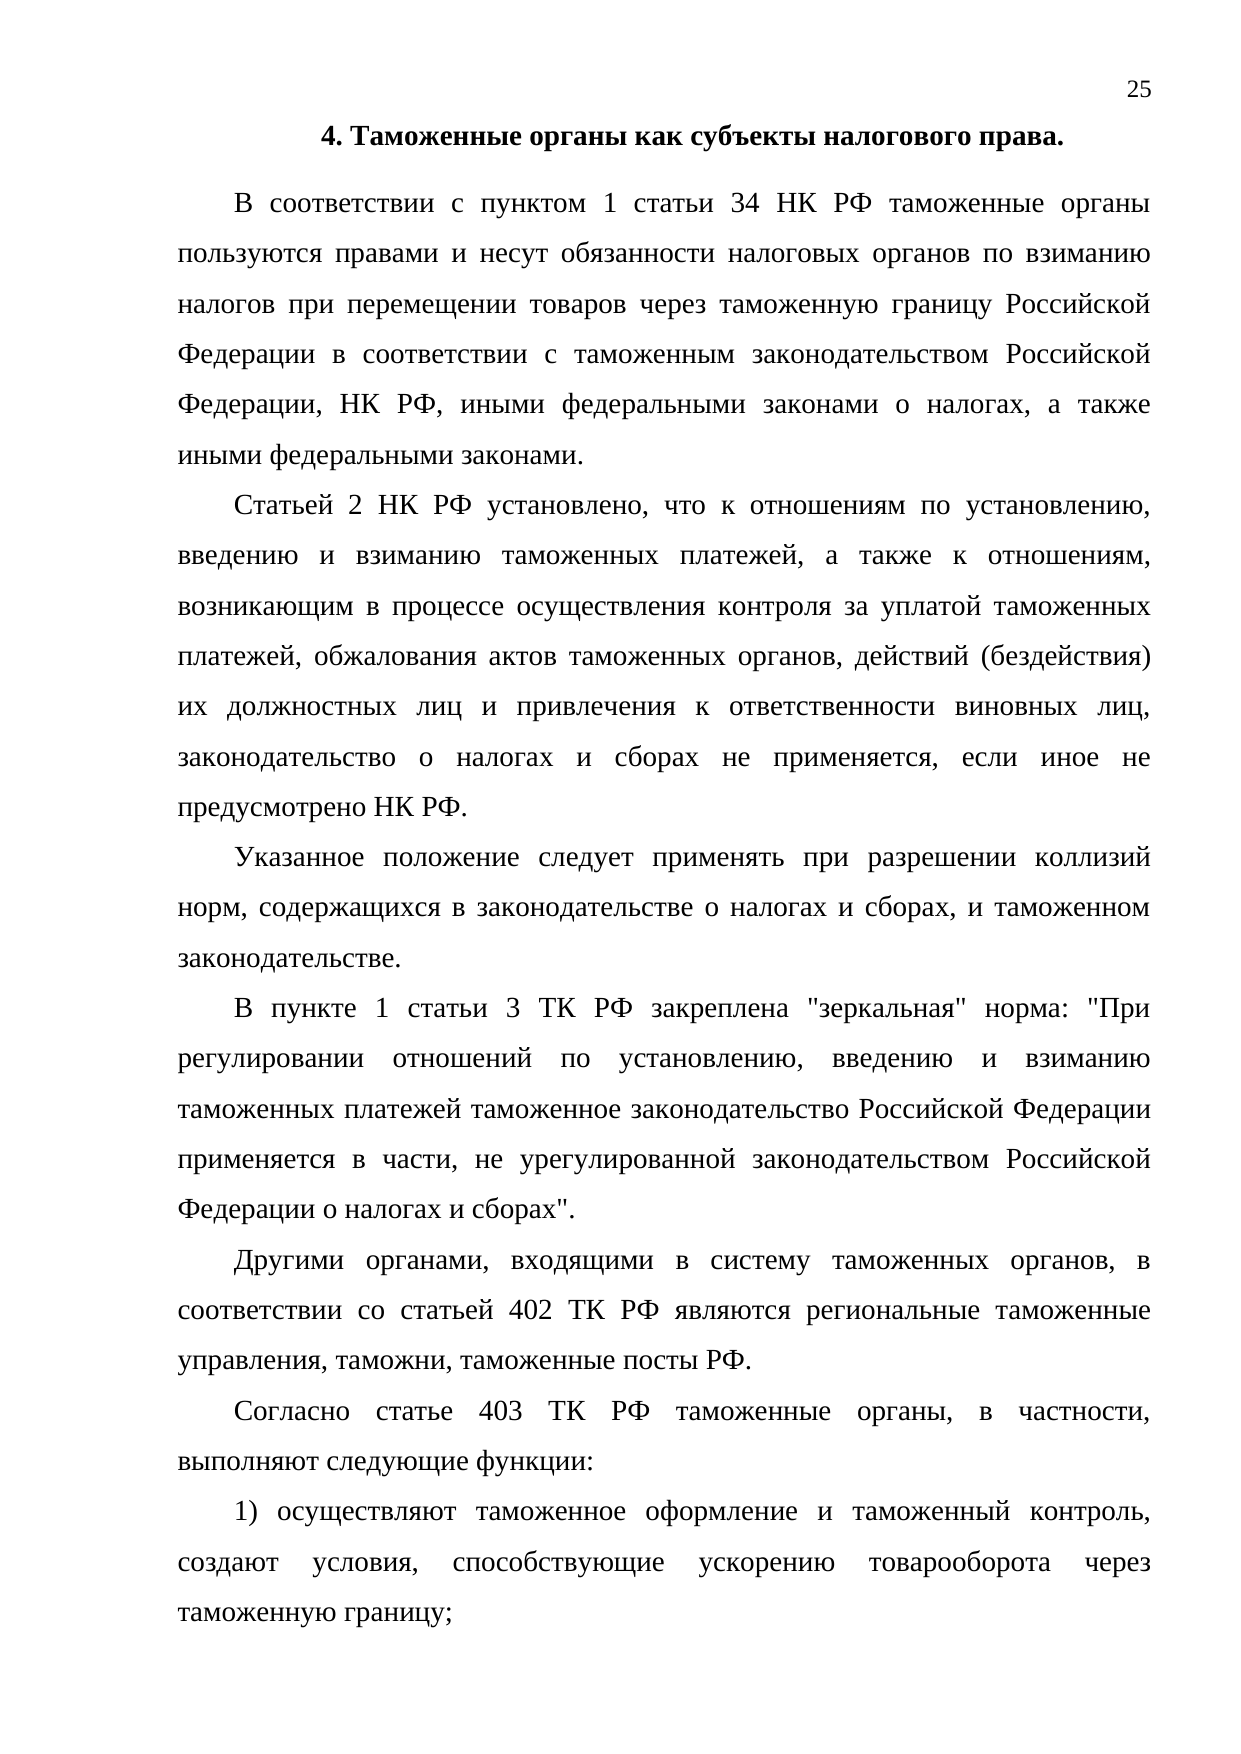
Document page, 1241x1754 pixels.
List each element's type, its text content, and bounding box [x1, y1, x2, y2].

text Согласно статье 403 ТК РФ таможенные органы, в частности, выполняют следующие функции: [177, 1393, 1152, 1477]
text Указанное положение следует применять при разрешении коллизий норм, содержащихся в законодательстве о налогах и сборах, и таможенном законодательстве. [177, 839, 1152, 973]
text В пункте 1 статьи 3 ТК РФ закреплена "зеркальная" норма: "При регулировании отношений по установлению, введению и взиманию таможенных платежей таможенное законодательство Российской Федерации применяется в части, не урегулированной законодательством Российской Федерации о налогах и сборах". [177, 990, 1152, 1225]
text В соответствии с пунктом 1 статьи 34 НК РФ таможенные органы пользуются правами и несут обязанности налоговых органов по взиманию налогов при перемещении товаров через таможенную границу Российской Федерации в соответствии с таможенным законодательством Российской Федерации, НК РФ, иными федеральными законами о налогах, а также иными федеральными законами. [177, 185, 1152, 470]
text Другими органами, входящими в систему таможенных органов, в соответствии со статьей 402 ТК РФ являются региональные таможенные управления, таможни, таможенные посты РФ. [177, 1242, 1152, 1376]
text Статьей 2 НК РФ установлено, что к отношениям по установлению, введению и взиманию таможенных платежей, а также к отношениям, возникающим в процессе осуществления контроля за уплатой таможенных платежей, обжалования актов таможенных органов, действий (бездействия) их должностных лиц и привлечения к ответственности виновных лиц, законодательство о налогах и сборах не применяется, если иное не предусмотрено НК РФ. [177, 487, 1152, 822]
text 4. Таможенные органы как субъекты налогового права. [177, 118, 1152, 152]
text 1) осуществляют таможенное оформление и таможенный контроль, создают условия, способствующие ускорению товарооборота через таможенную границу; [177, 1493, 1152, 1627]
